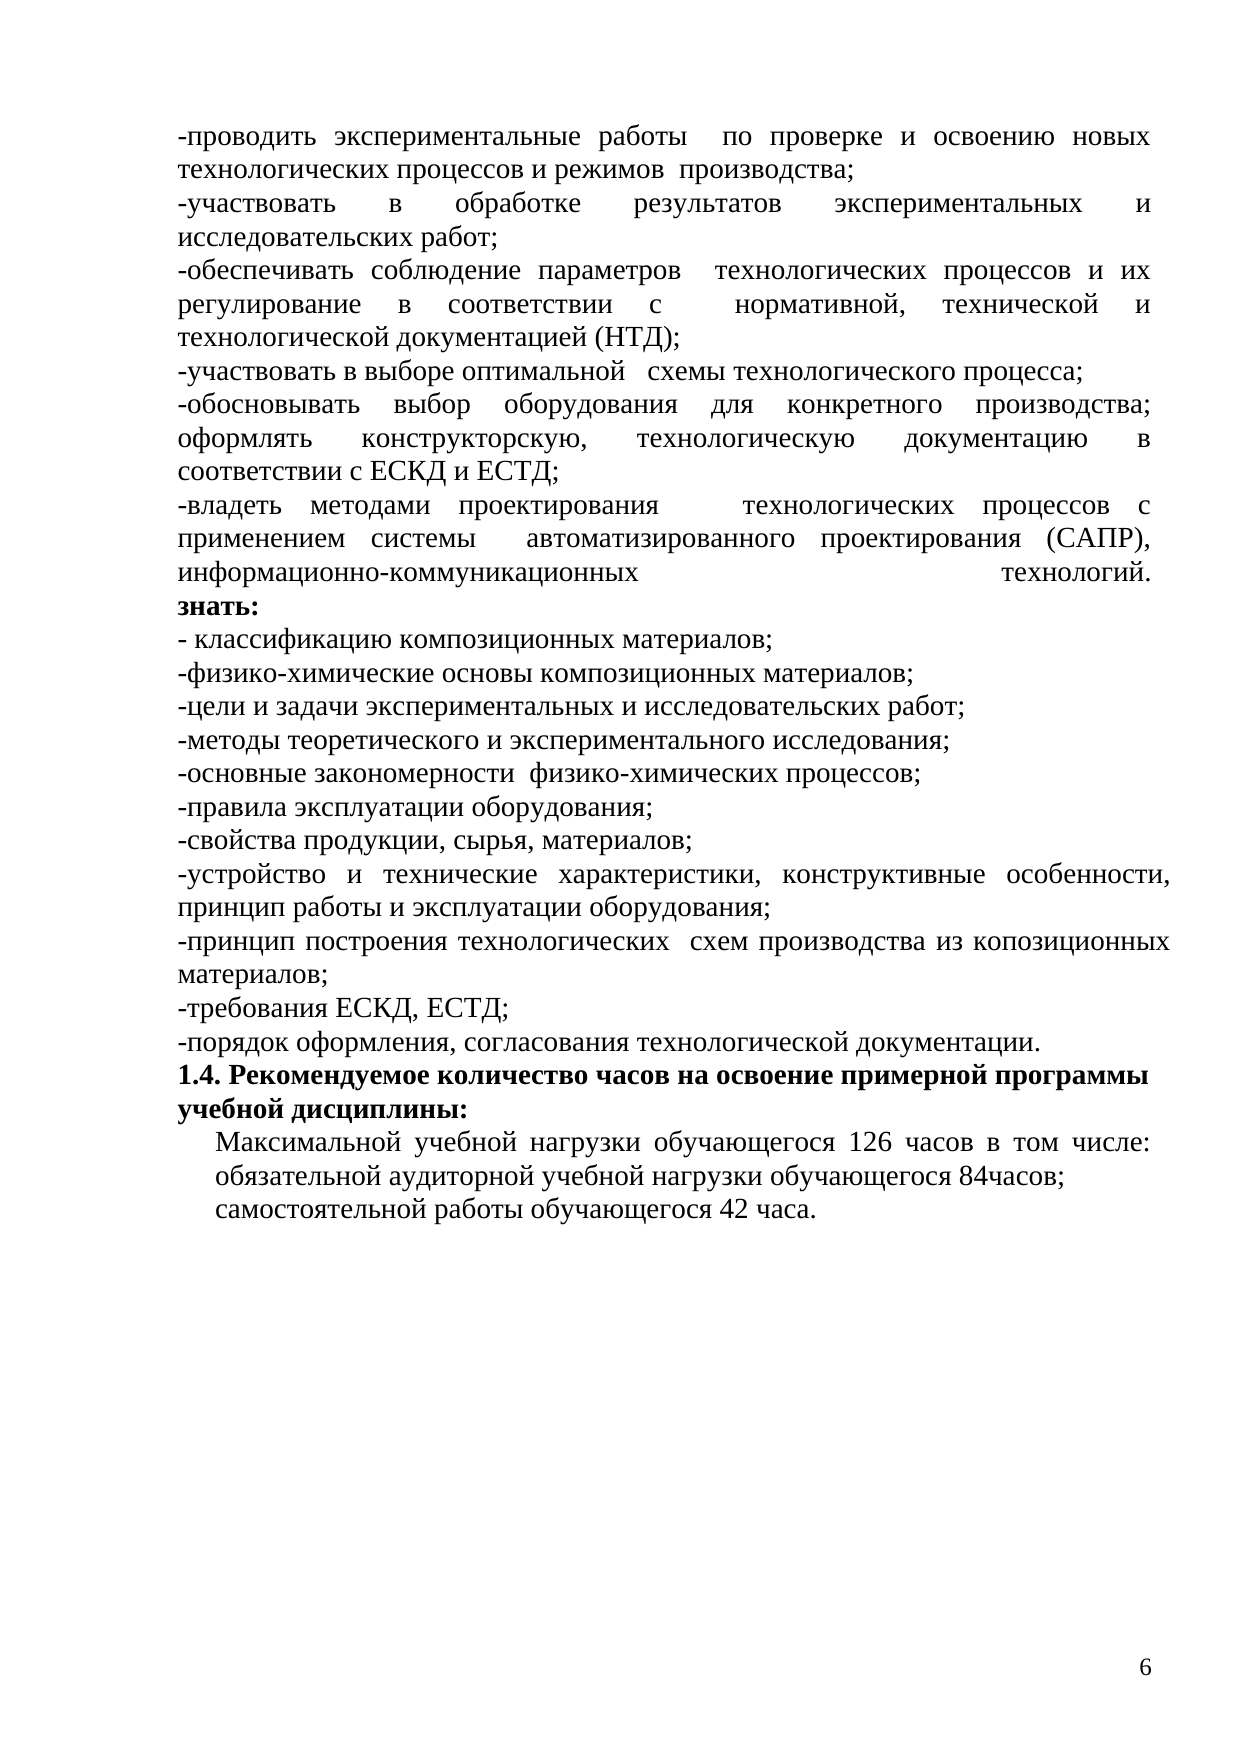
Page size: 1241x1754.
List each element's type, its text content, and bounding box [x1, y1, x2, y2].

text -порядок оформления, согласования технологической документации. [177, 1024, 1171, 1057]
text самостоятельной работы обучающегося 42 часа. [215, 1191, 1152, 1225]
text -принцип построения технологических схем производства из копозиционных материалов; [177, 923, 1171, 990]
text -методы теоретического и экспериментального исследования; [177, 722, 1171, 755]
text -физико-химические основы композиционных материалов; [177, 655, 1152, 688]
text -основные закономерности физико-химических процессов; [177, 755, 1171, 789]
text -участвовать в обработке результатов экспериментальных и исследовательских работ; [177, 185, 1152, 252]
text -проводить экспериментальные работы по проверке и освоению новых технологических процессов и режимов производства; [177, 118, 1152, 185]
text -обеспечивать соблюдение параметров технологических процессов и их регулирование в соответствии с нормативной, технической и технологической документацией (НТД); [177, 252, 1152, 353]
text -участвовать в выборе оптимальной схемы технологического процесса; [177, 353, 1152, 386]
text -правила эксплуатации оборудования; [177, 789, 1171, 822]
text -требования ЕСКД, ЕСТД; [177, 990, 1171, 1024]
text 1.4. Рекомендуемое количество часов на освоение примерной программы учебной дисциплины: [177, 1057, 1152, 1124]
text -цели и задачи экспериментальных и исследовательских работ; [177, 688, 1171, 722]
text -владеть методами проектирования технологических процессов с применением системы автоматизированного проектирования (САПР), информационно-коммуникационных технологий. знать: [177, 487, 1152, 621]
text -обосновывать выбор оборудования для конкретного производства; оформлять конструкторскую, технологическую документацию в соответствии с ЕСКД и ЕСТД; [177, 386, 1152, 487]
text -свойства продукции, сырья, материалов; [177, 822, 1171, 856]
text -устройство и технические характеристики, конструктивные особенности, принцип работы и эксплуатации оборудования; [177, 856, 1171, 923]
text Максимальной учебной нагрузки обучающегося 126 часов в том числе: обязательной аудиторной учебной нагрузки обучающегося 84часов; [215, 1124, 1152, 1191]
text - классификацию композиционных материалов; [177, 621, 1152, 655]
